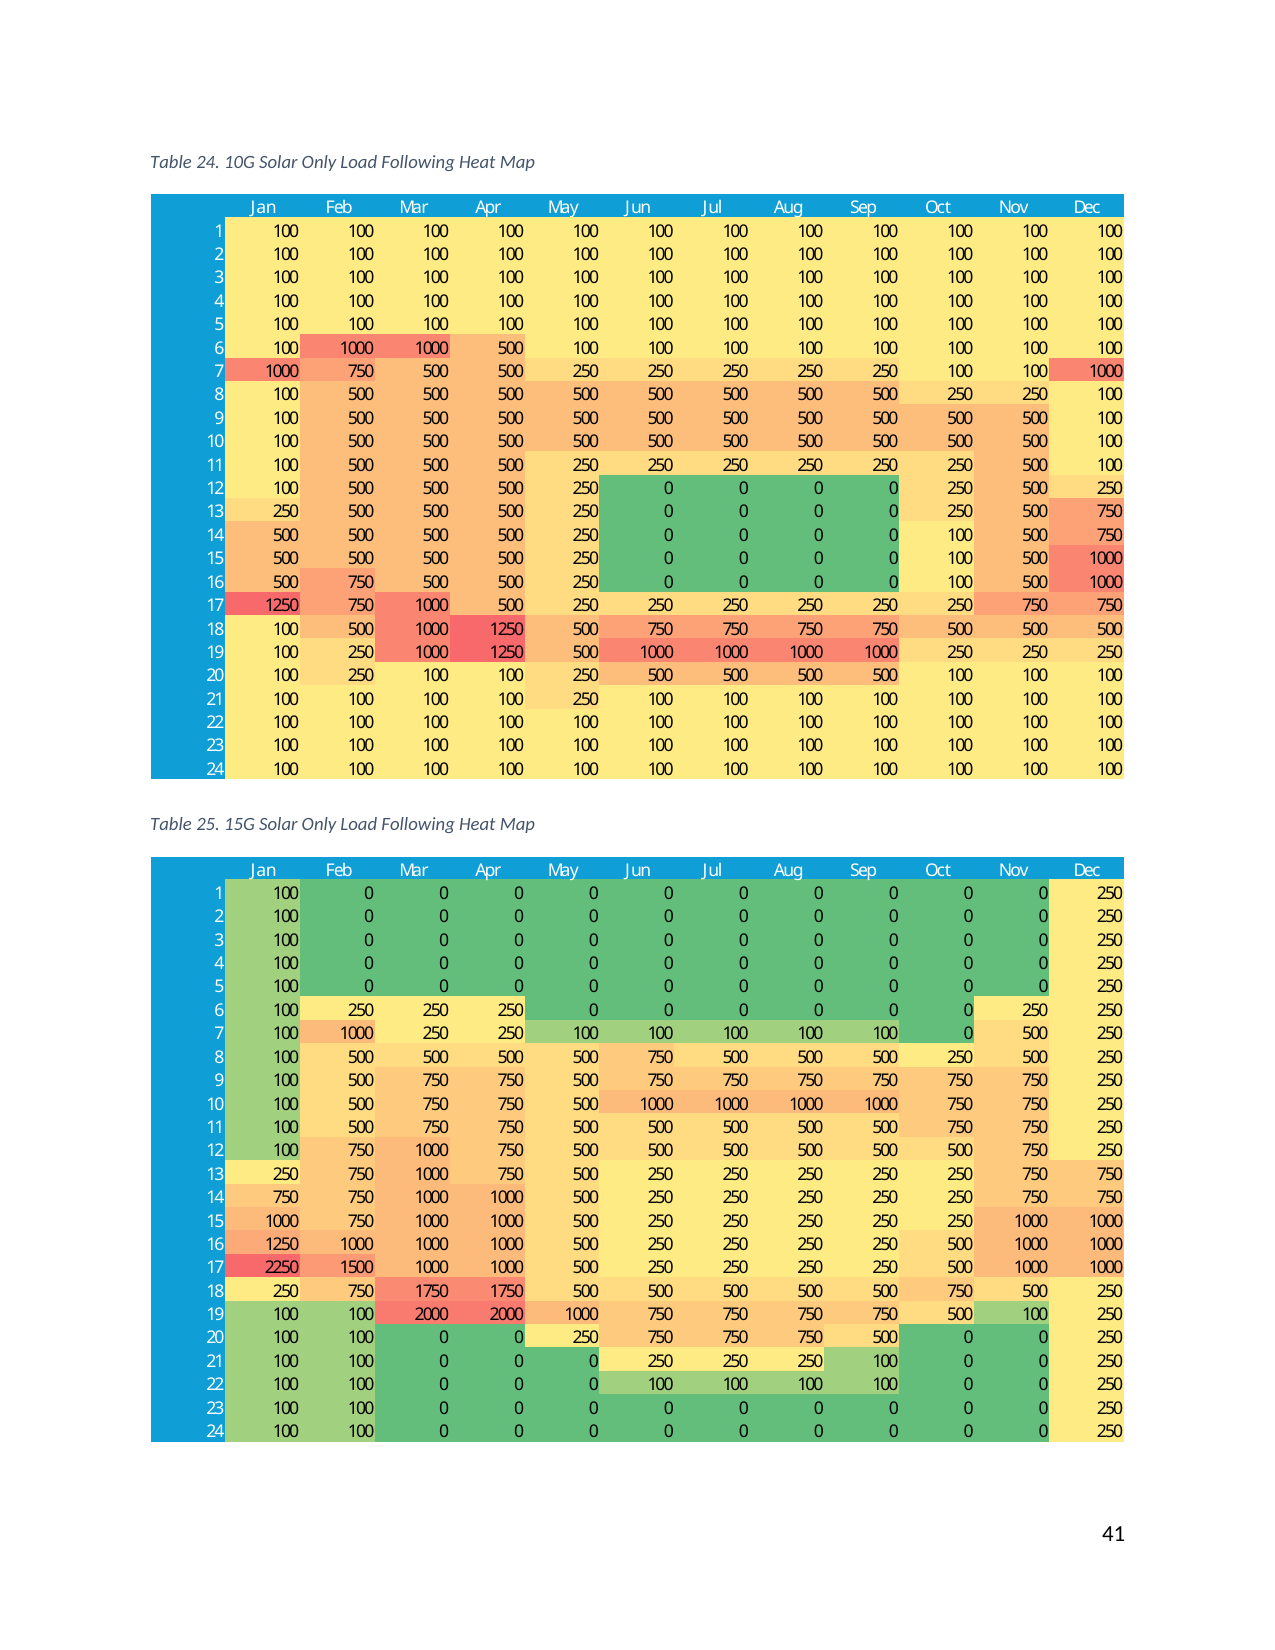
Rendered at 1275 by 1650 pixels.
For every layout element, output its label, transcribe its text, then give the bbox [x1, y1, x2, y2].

text Table 25. 15G Solar Only Load Following Heat Map [150, 812, 1125, 835]
text Table 24. 10G Solar Only Load Following Heat Map [150, 150, 1125, 173]
